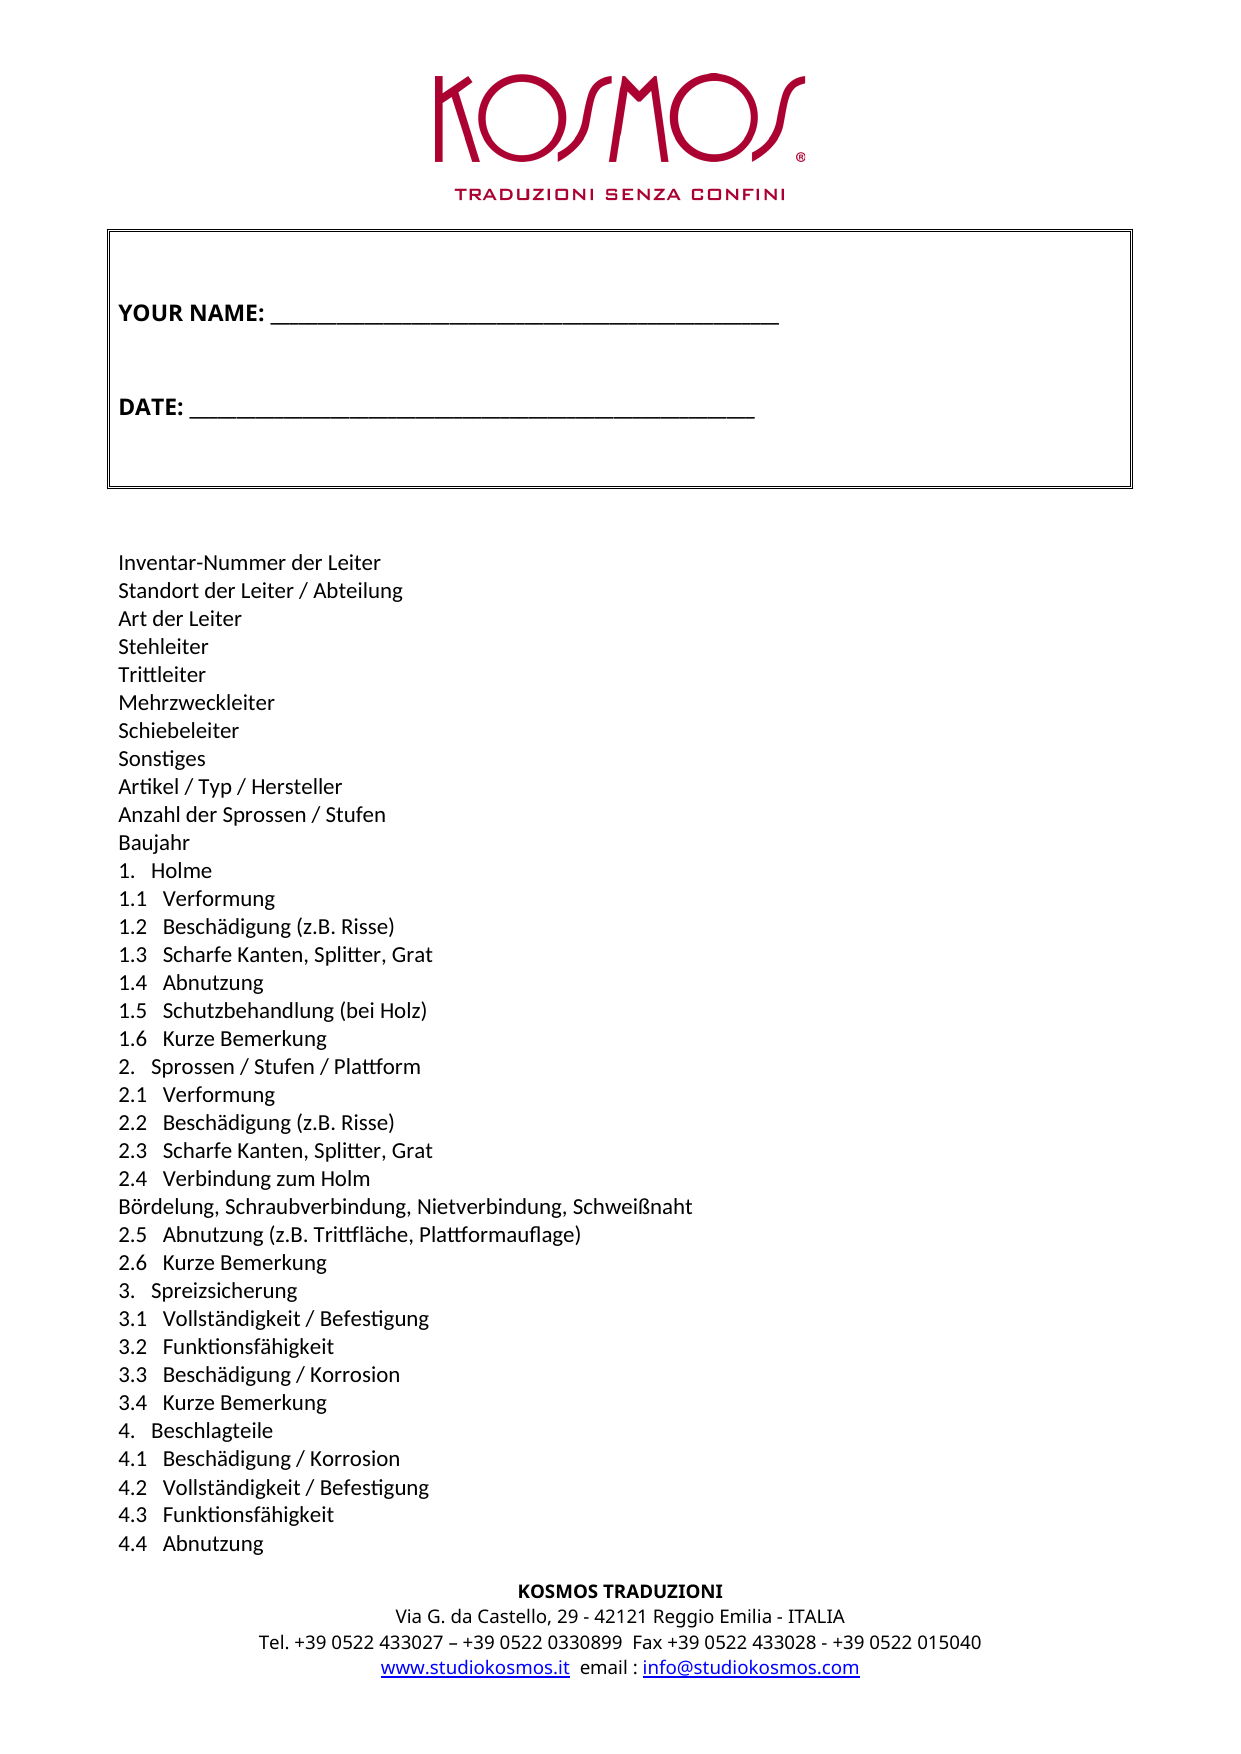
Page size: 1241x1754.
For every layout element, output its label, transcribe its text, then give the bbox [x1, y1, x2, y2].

text DATE: ____________________________________________________________ [118, 390, 1122, 422]
text Stehleiter [118, 632, 1122, 660]
text 2.5 Abnutzung (z.B. Trittfläche, Plattformauflage) [118, 1220, 1122, 1248]
text Trittleiter [118, 660, 1122, 688]
text 2.3 Scharfe Kanten, Splitter, Grat [118, 1136, 1122, 1164]
text 4.4 Abnutzung [118, 1529, 1122, 1557]
text 3.1 Vollständigkeit / Befestigung [118, 1304, 1122, 1332]
text 2.1 Verformung [118, 1080, 1122, 1108]
text 1.2 Beschädigung (z.B. Risse) [118, 912, 1122, 940]
text 1.4 Abnutzung [118, 968, 1122, 996]
text 1.3 Scharfe Kanten, Splitter, Grat [118, 940, 1122, 968]
text 4.3 Funktionsfähigkeit [118, 1501, 1122, 1529]
text 2. Sprossen / Stufen / Plattform [118, 1052, 1122, 1080]
text 3. Spreizsicherung [118, 1276, 1122, 1304]
text Schiebeleiter [118, 716, 1122, 744]
picture [435, 73, 806, 204]
text 1.6 Kurze Bemerkung [118, 1024, 1122, 1052]
text 2.4 Verbindung zum Holm [118, 1164, 1122, 1192]
text Art der Leiter [118, 604, 1122, 632]
text Anzahl der Sprossen / Stufen [118, 800, 1122, 828]
text 3.3 Beschädigung / Korrosion [118, 1361, 1122, 1388]
text 1.1 Verformung [118, 884, 1122, 912]
text YOUR NAME: ______________________________________________________ [118, 297, 1122, 328]
text 2.6 Kurze Bemerkung [118, 1248, 1122, 1276]
text 4. Beschlagteile [118, 1417, 1122, 1444]
text 4.1 Beschädigung / Korrosion [118, 1444, 1122, 1473]
text 2.2 Beschädigung (z.B. Risse) [118, 1108, 1122, 1136]
text Inventar-Nummer der Leiter [118, 548, 1122, 576]
text Standort der Leiter / Abteilung [118, 576, 1122, 604]
text Mehrzweckleiter [118, 688, 1122, 716]
text Artikel / Typ / Hersteller [118, 772, 1122, 800]
text 1.5 Schutzbehandlung (bei Holz) [118, 996, 1122, 1024]
text Sonstiges [118, 744, 1122, 772]
text Bördelung, Schraubverbindung, Nietverbindung, Schweißnaht [118, 1192, 1122, 1220]
text Baujahr [118, 828, 1122, 856]
text 3.2 Funktionsfähigkeit [118, 1332, 1122, 1361]
text 1. Holme [118, 856, 1122, 884]
text 4.2 Vollständigkeit / Befestigung [118, 1473, 1122, 1501]
text 3.4 Kurze Bemerkung [118, 1388, 1122, 1417]
